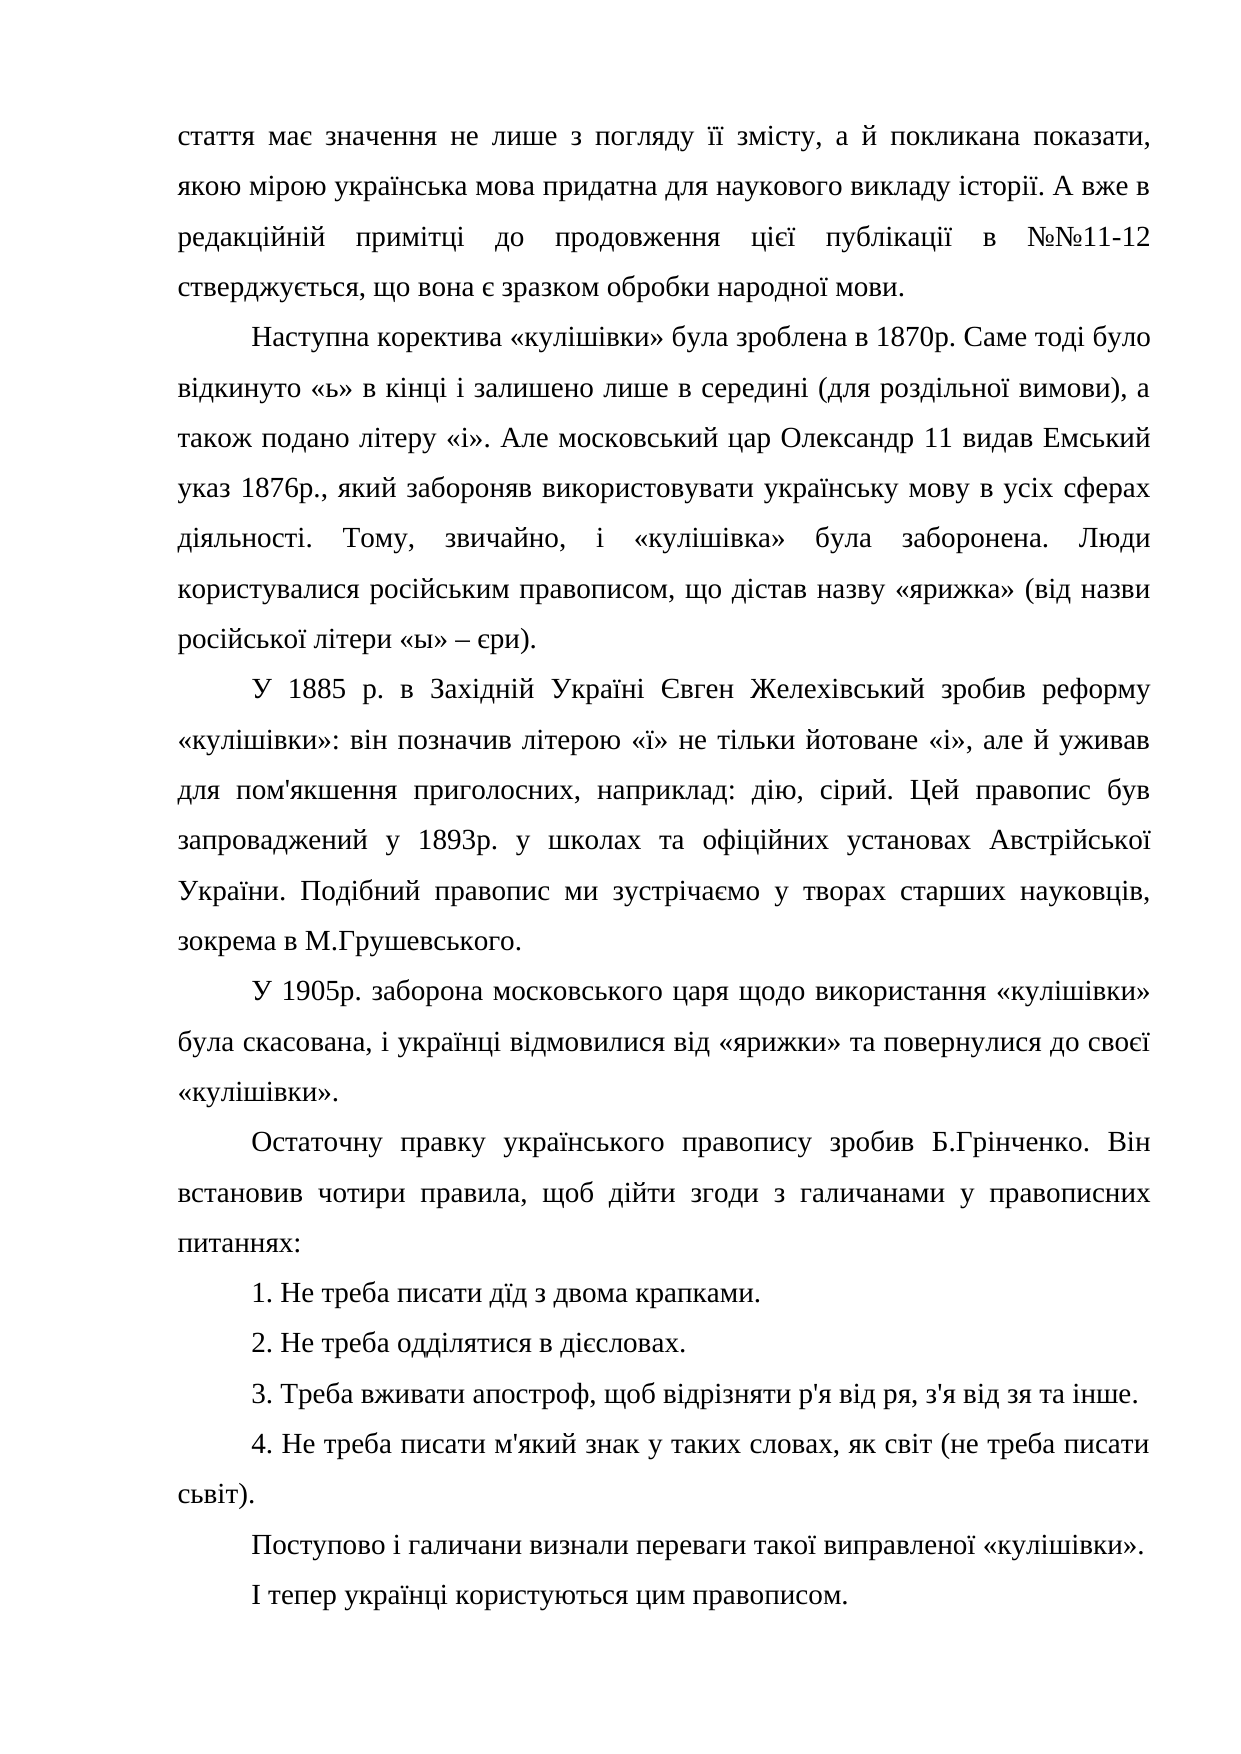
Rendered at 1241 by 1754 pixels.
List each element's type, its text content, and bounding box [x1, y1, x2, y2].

text Остаточну правку українського правопису зробив Б.Грінченко. Він встановив чотири правила, щоб дійти згоди з галичанами у правописних питаннях: [177, 1124, 1152, 1258]
text 2. Не треба одділятися в дієсловах. [177, 1326, 1152, 1359]
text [177, 118, 1152, 303]
text Наступна коректива «кулішівки» була зроблена в 1870р. Саме тоді було відкинуто «ь» в кінці і залишено лише в середині (для роздільної вимови), а також подано літеру «і». Але московський цар Олександр 11 видав Емський указ 1876p., який забороняв використовувати українську мову в усіх сферах діяльності. Тому, звичайно, і «кулішівка» була заборонена. Люди користувалися російським правописом, що дістав назву «ярижка» (від назви російської літери «ы» – єри). [177, 319, 1152, 655]
text 3. Треба вживати апостроф, щоб відрізняти р'я від ря, з'я від зя та інше. [177, 1376, 1152, 1409]
text У 1885 р. в Західній Україні Євген Желехівський зробив реформу «кулішівки»: він позначив літерою «ї» не тільки йотоване «і», але й уживав для пом'якшення приголосних, наприклад: дію, сірий. Цей правопис був запроваджений у 1893р. у школах та офіційних установах Австрійської України. Подібний правопис ми зустрічаємо у творах старших науковців, зокрема в М.Грушевського. [177, 672, 1152, 957]
text 1. Не треба писати дїд з двома крапками. [177, 1275, 1152, 1309]
text Поступово і галичани визнали переваги такої виправленої «кулішівки». [177, 1527, 1152, 1560]
text 4. Не треба писати м'який знак у таких словах, як світ (не треба писати сьвіт). [177, 1426, 1152, 1510]
text У 1905р. заборона московського царя щодо використання «кулішівки» була скасована, і українці відмовилися від «ярижки» та повернулися до своєї «кулішівки». [177, 973, 1152, 1108]
text І тепер українці користуються цим правописом. [177, 1577, 1152, 1611]
